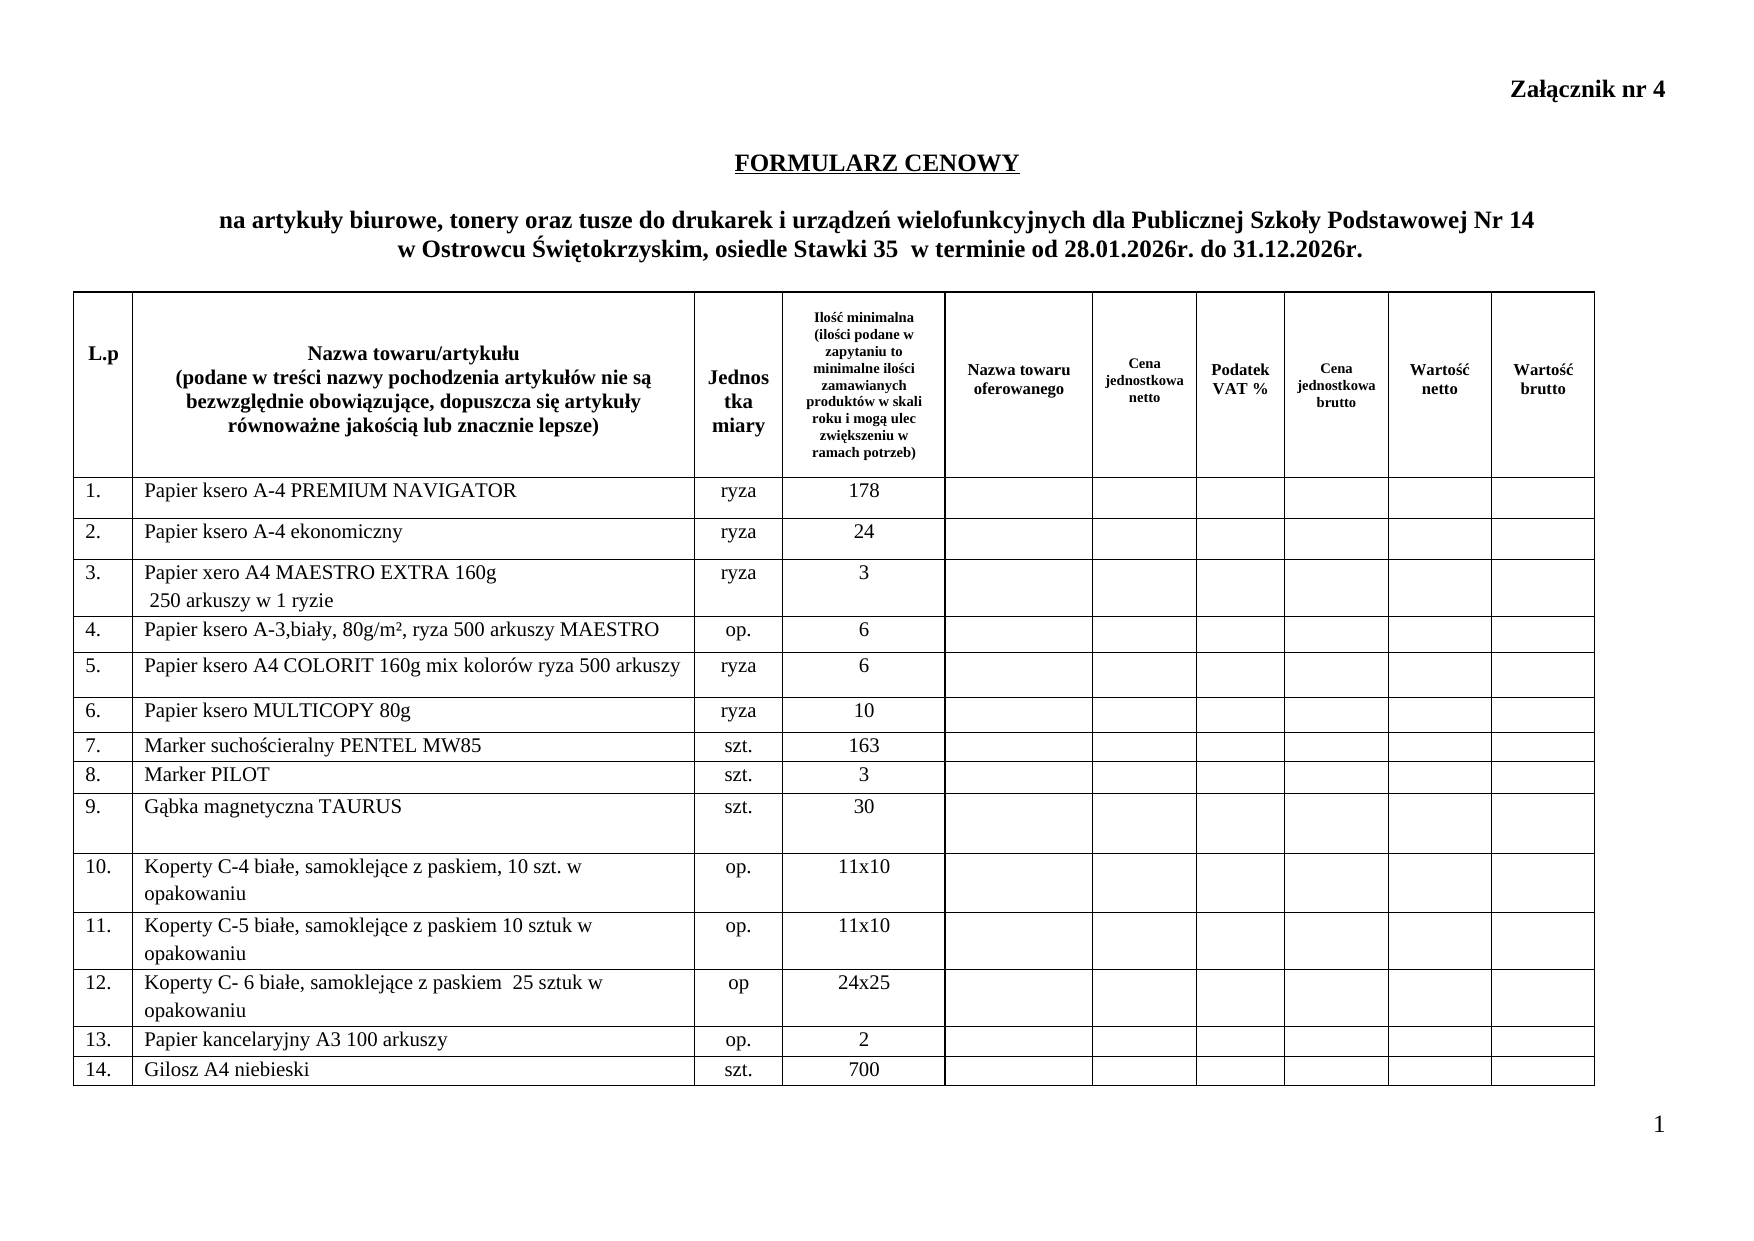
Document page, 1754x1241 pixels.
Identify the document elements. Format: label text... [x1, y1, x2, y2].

table_cell 178 [783, 478, 944, 518]
table_cell [946, 653, 1092, 697]
table_cell [1093, 478, 1196, 518]
table_cell [1285, 970, 1388, 1026]
table_cell Papier xero A4 MAESTRO EXTRA 160g 250 arkuszy w 1 ryzie [133, 560, 694, 616]
table_cell [1285, 794, 1388, 853]
table_cell [1389, 653, 1491, 697]
table_cell ryza [695, 698, 782, 732]
table_cell 30 [783, 794, 944, 853]
table_cell [1093, 733, 1196, 761]
table_cell [1093, 762, 1196, 793]
table_cell ryza [695, 478, 782, 518]
table_cell [1197, 1057, 1284, 1085]
table_cell [946, 970, 1092, 1026]
table_cell Papier ksero MULTICOPY 80g [133, 698, 694, 732]
table_cell [1492, 854, 1594, 912]
table_cell [1285, 519, 1388, 559]
table_cell [1093, 560, 1196, 616]
table_cell [1093, 617, 1196, 652]
table_cell [946, 617, 1092, 652]
text na artykuły biurowe, tonery oraz tusze do drukarek i urządzeń wielofunkcyjnych dla Publicznej Szkoły Podstawowej Nr 14 [89, 205, 1665, 234]
table_cell 24 [783, 519, 944, 559]
table_cell [74, 698, 132, 732]
table_cell [1389, 617, 1491, 652]
table_cell 10 [783, 698, 944, 732]
text w Ostrowcu Świętokrzyskim, osiedle Stawki 35 w terminie od 28.01.2026r. do 31.12.2026r. [89, 234, 1665, 263]
table_cell [1389, 794, 1491, 853]
table_cell [1093, 913, 1196, 969]
table_cell [946, 854, 1092, 912]
table_cell op. [695, 913, 782, 969]
table_cell [1389, 913, 1491, 969]
table_cell [74, 854, 132, 912]
table_header Nazwa towaru oferowanego [946, 293, 1092, 477]
table_cell Papier ksero A-4 ekonomiczny [133, 519, 694, 559]
table_cell op. [695, 854, 782, 912]
table_cell [1197, 560, 1284, 616]
table_cell [946, 762, 1092, 793]
table_header Ilość minimalna (ilości podane w zapytaniu to minimalne ilości zamawianych produktów w skali roku i mogą ulec zwiększeniu w ramach potrzeb) [783, 293, 944, 477]
table_cell [74, 560, 132, 616]
table_cell [74, 519, 132, 559]
table_cell [946, 1027, 1092, 1056]
table_cell [1197, 653, 1284, 697]
table_header L.p [74, 293, 132, 477]
table_cell [1285, 913, 1388, 969]
table_cell Marker PILOT [133, 762, 694, 793]
table_cell [1285, 560, 1388, 616]
table_cell 163 [783, 733, 944, 761]
table_cell 2 [783, 1027, 944, 1056]
table_cell [1285, 762, 1388, 793]
table_cell [1197, 913, 1284, 969]
table_cell szt. [695, 762, 782, 793]
table_cell Papier kancelaryjny A3 100 arkuszy [133, 1027, 694, 1056]
table_cell [1492, 519, 1594, 559]
table_cell [74, 1027, 132, 1056]
table_header Jednostka miary [695, 293, 782, 477]
table_cell [1197, 698, 1284, 732]
table_cell [946, 794, 1092, 853]
table_header Nazwa towaru/artykułu (podane w treści nazwy pochodzenia artykułów nie są bezwzględnie obowiązujące, dopuszcza się artykuły równoważne jakością lub znacznie lepsze) [133, 293, 694, 477]
table_cell [74, 970, 132, 1026]
table_cell 6 [783, 617, 944, 652]
table_cell [1492, 762, 1594, 793]
table_cell [1197, 733, 1284, 761]
table_cell Koperty C- 6 białe, samoklejące z paskiem 25 sztuk w opakowaniu [133, 970, 694, 1026]
table_cell [1492, 794, 1594, 853]
table_cell [1285, 478, 1388, 518]
table_cell [1093, 519, 1196, 559]
table_header Cena jednostkowa brutto [1285, 293, 1388, 477]
table_cell [1285, 1027, 1388, 1056]
table_cell op. [695, 1027, 782, 1056]
table_cell 24x25 [783, 970, 944, 1026]
table_cell Koperty C-4 białe, samoklejące z paskiem, 10 szt. w opakowaniu [133, 854, 694, 912]
table_cell 3 [783, 762, 944, 793]
table_cell [1197, 617, 1284, 652]
table_cell [946, 560, 1092, 616]
table_cell [1492, 1057, 1594, 1085]
table_cell op [695, 970, 782, 1026]
table_cell [1492, 698, 1594, 732]
table_cell [74, 478, 132, 518]
table_cell [1492, 478, 1594, 518]
table_cell Gilosz A4 niebieski [133, 1057, 694, 1085]
table_cell 3 [783, 560, 944, 616]
table_cell [946, 478, 1092, 518]
table_cell [74, 1057, 132, 1085]
table_cell op. [695, 617, 782, 652]
table_cell [1093, 653, 1196, 697]
table_cell [1197, 1027, 1284, 1056]
table_cell [1389, 698, 1491, 732]
table_cell [1389, 970, 1491, 1026]
table_cell [74, 653, 132, 697]
table_cell [74, 733, 132, 761]
table_cell [1492, 617, 1594, 652]
table_cell [1492, 913, 1594, 969]
table_cell [1093, 1057, 1196, 1085]
table_cell [946, 519, 1092, 559]
table_cell [74, 762, 132, 793]
table_header Podatek VAT % [1197, 293, 1284, 477]
table_cell [946, 733, 1092, 761]
table_cell [1093, 1027, 1196, 1056]
table_cell [1285, 733, 1388, 761]
table_cell ryza [695, 560, 782, 616]
table_header Wartość netto [1389, 293, 1491, 477]
table_cell [1197, 854, 1284, 912]
table_cell szt. [695, 1057, 782, 1085]
table_cell [1389, 519, 1491, 559]
table_cell ryza [695, 653, 782, 697]
table_cell [1285, 653, 1388, 697]
table_cell [1197, 970, 1284, 1026]
table_cell [1492, 653, 1594, 697]
table_cell Koperty C-5 białe, samoklejące z paskiem 10 sztuk w opakowaniu [133, 913, 694, 969]
table_cell Marker suchościeralny PENTEL MW85 [133, 733, 694, 761]
table_cell [74, 617, 132, 652]
table_cell [1389, 762, 1491, 793]
table_cell [1389, 1057, 1491, 1085]
table_header Wartość brutto [1492, 293, 1594, 477]
table_cell [946, 698, 1092, 732]
table_cell Papier ksero A4 COLORIT 160g mix kolorów ryza 500 arkuszy [133, 653, 694, 697]
table_cell [946, 1057, 1092, 1085]
table_cell [1197, 478, 1284, 518]
table_cell szt. [695, 794, 782, 853]
table_cell [1492, 733, 1594, 761]
table_cell [1492, 1027, 1594, 1056]
table_cell 700 [783, 1057, 944, 1085]
table_cell Papier ksero A-4 PREMIUM NAVIGATOR [133, 478, 694, 518]
table_cell [1093, 854, 1196, 912]
table_cell [1197, 794, 1284, 853]
table_cell 6 [783, 653, 944, 697]
text FORMULARZ CENOWY [89, 148, 1665, 176]
table_cell [1389, 854, 1491, 912]
table_cell Gąbka magnetyczna TAURUS [133, 794, 694, 853]
table_cell [1492, 560, 1594, 616]
table_cell 11x10 [783, 913, 944, 969]
table_cell 11x10 [783, 854, 944, 912]
table_cell [1093, 970, 1196, 1026]
table_cell ryza [695, 519, 782, 559]
table_cell [1389, 733, 1491, 761]
table_cell Papier ksero A-3,biały, 80g/m², ryza 500 arkuszy MAESTRO [133, 617, 694, 652]
table_cell [1492, 970, 1594, 1026]
table_cell szt. [695, 733, 782, 761]
table_cell [1285, 1057, 1388, 1085]
table_cell [946, 913, 1092, 969]
table_cell [1389, 478, 1491, 518]
table_cell [1093, 698, 1196, 732]
table_cell [1285, 698, 1388, 732]
table_header Cena jednostkowa netto [1093, 293, 1196, 477]
table_cell [1197, 519, 1284, 559]
table_cell [1389, 1027, 1491, 1056]
table_cell [74, 794, 132, 853]
table_cell [1285, 617, 1388, 652]
table_cell [74, 913, 132, 969]
table_cell [1093, 794, 1196, 853]
table_cell [1197, 762, 1284, 793]
table_cell [1285, 854, 1388, 912]
table_cell [1389, 560, 1491, 616]
